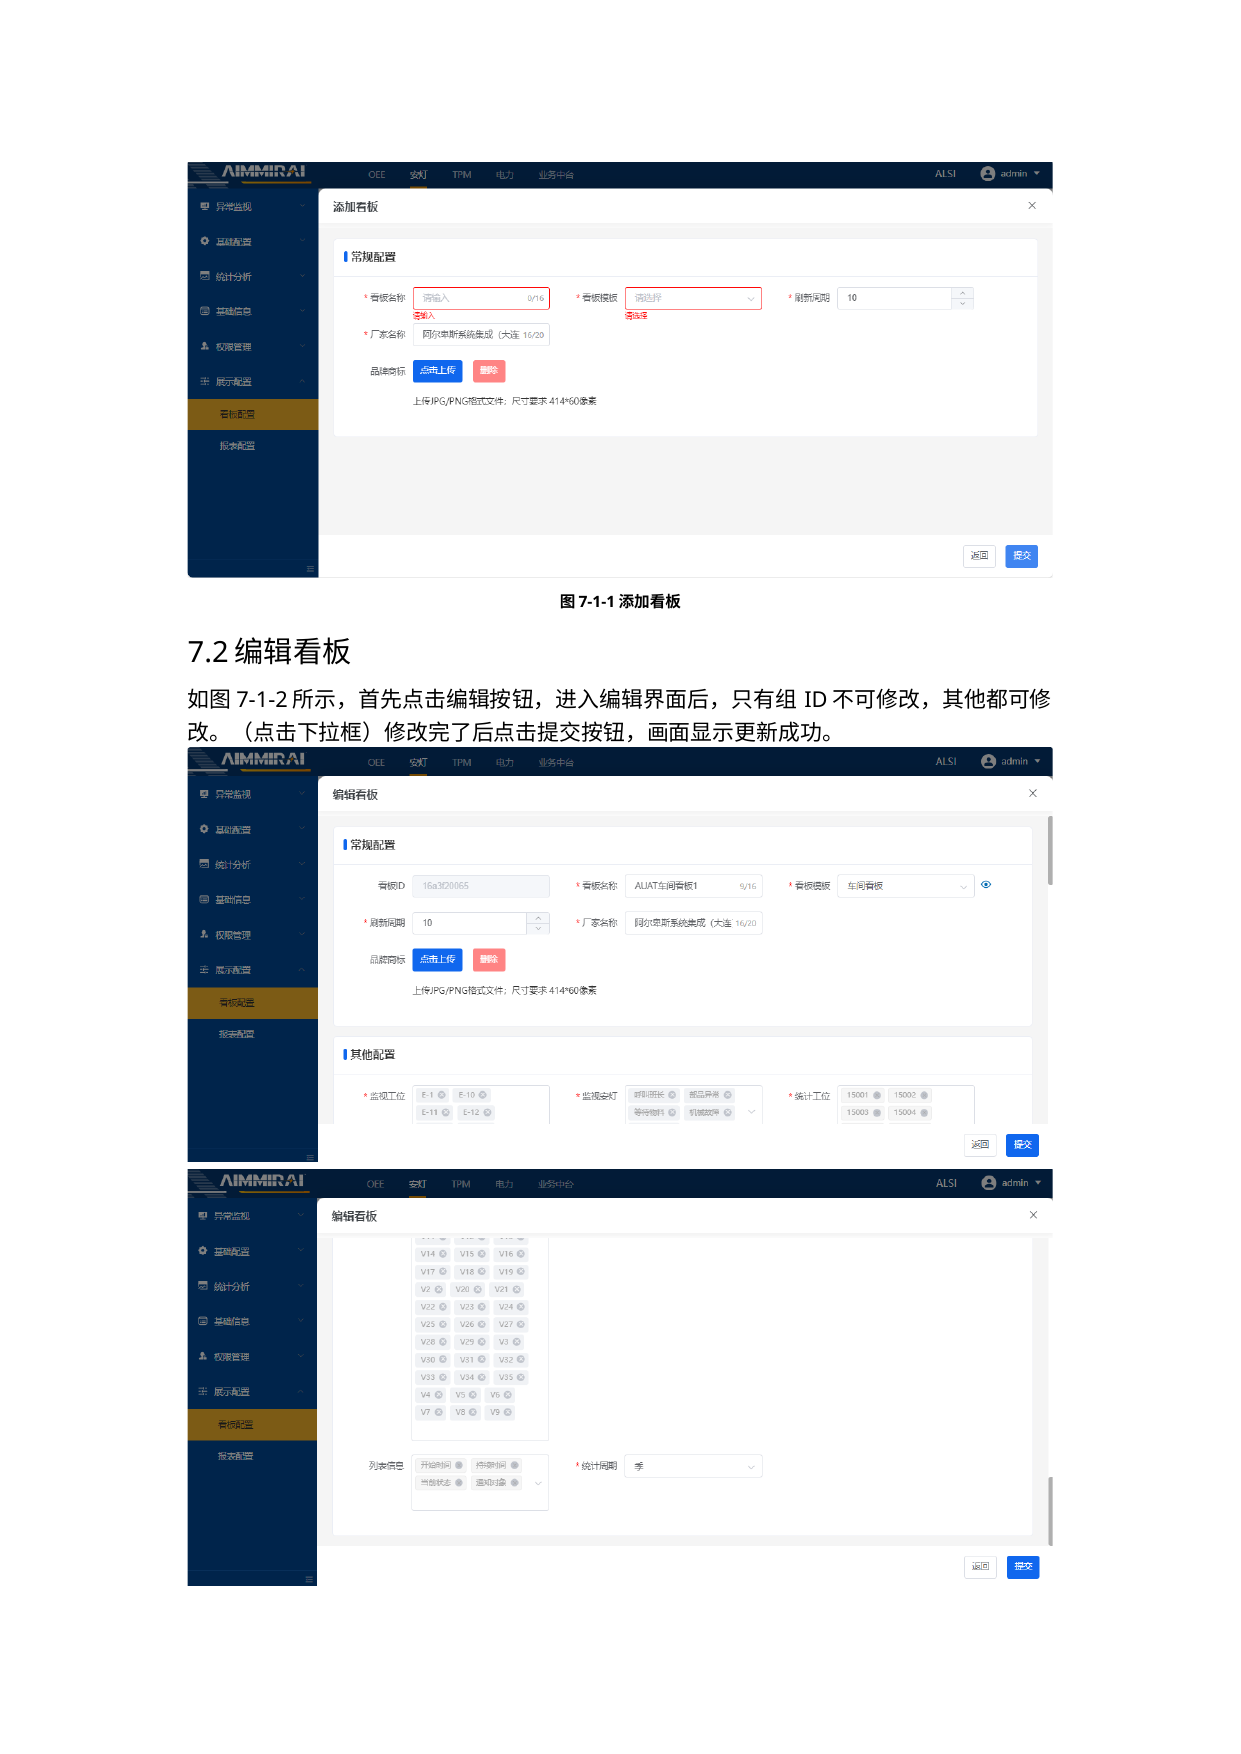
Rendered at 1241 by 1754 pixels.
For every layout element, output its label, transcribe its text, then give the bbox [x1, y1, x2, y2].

picture [187, 162, 1053, 578]
picture [187, 747, 1053, 1162]
text 如图7-1-2所示，首先点击编辑按钮，进入编辑界面后，只有组ID不可修改，其他都可修改。（点击下拉框）修改完了后点击提交按钮，画面显示更新成功。 [187, 682, 1053, 747]
picture [187, 1169, 1053, 1586]
text 7.2编辑看板 [187, 617, 1053, 682]
text 图7-1-1添加看板 [187, 584, 1053, 617]
